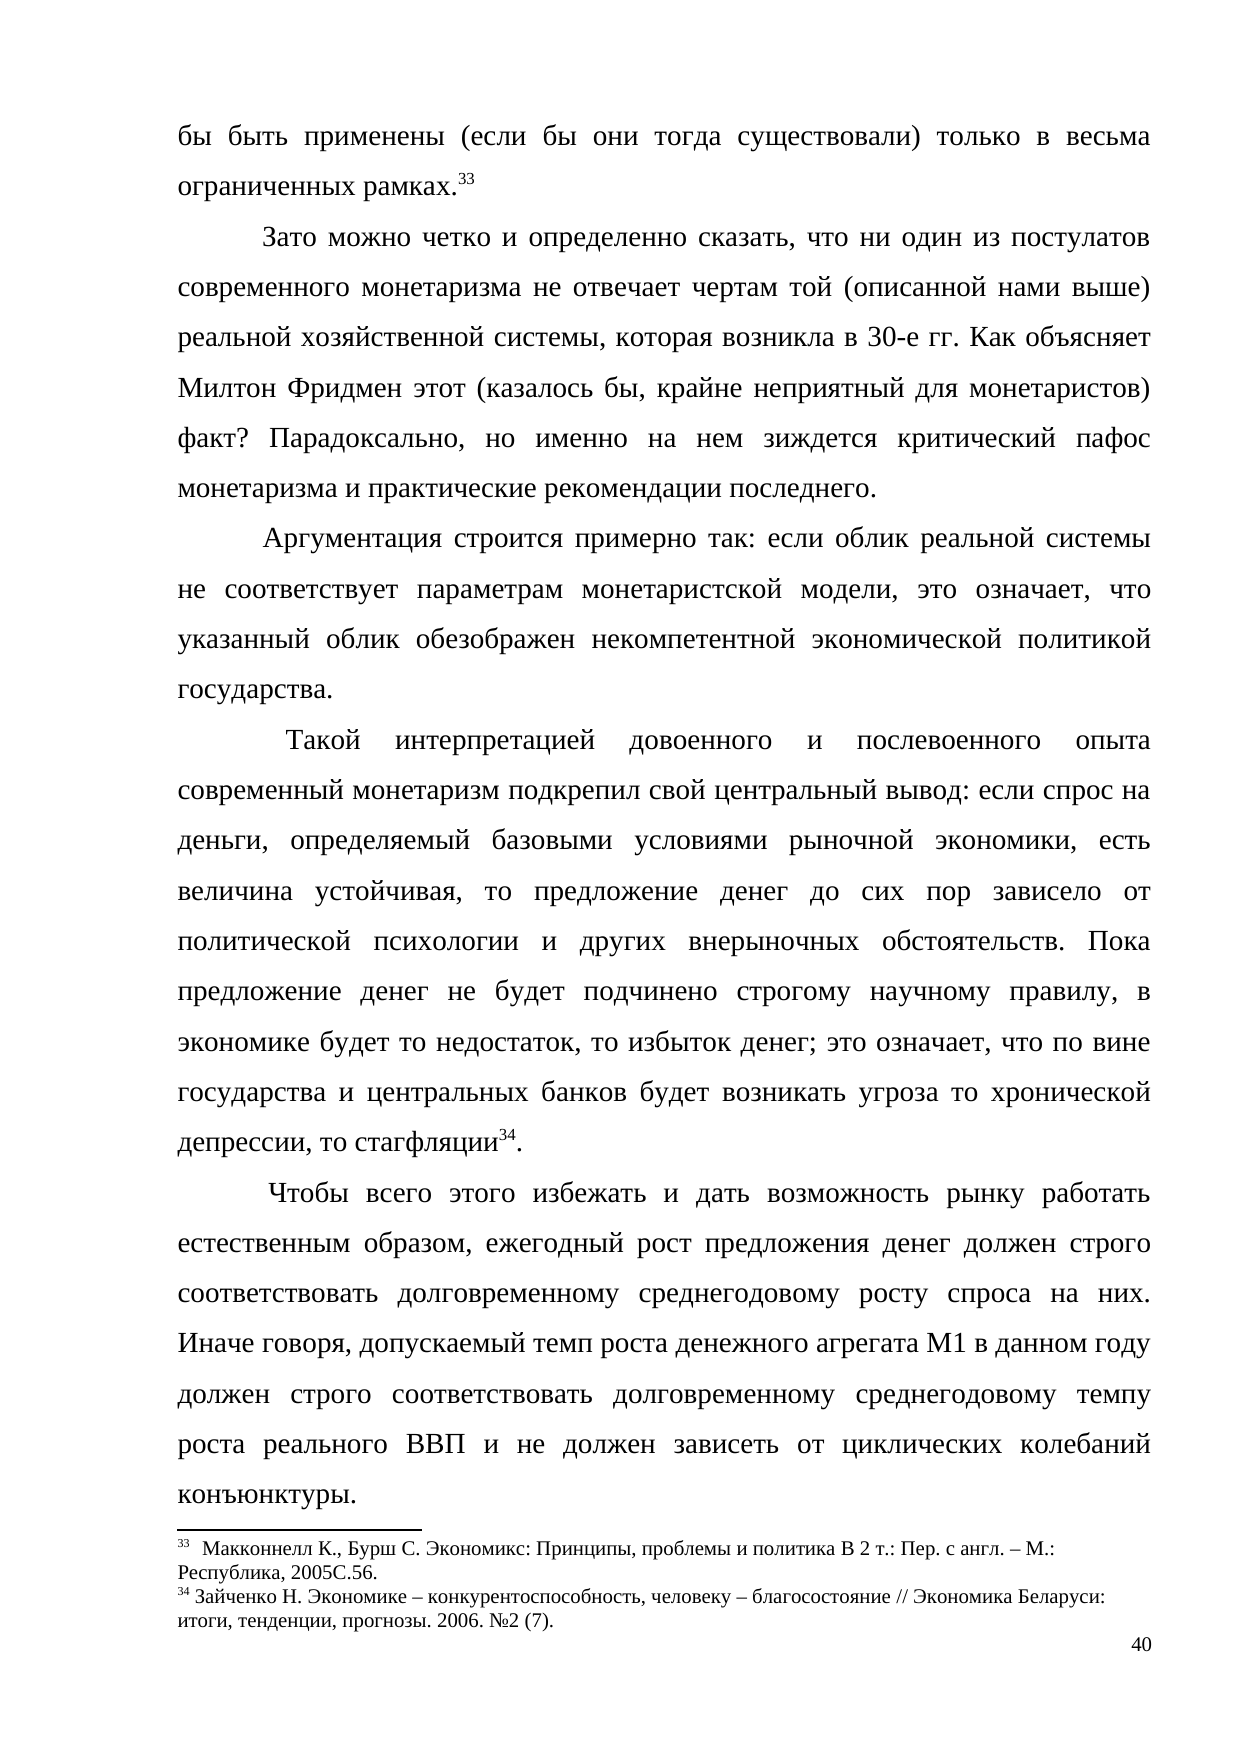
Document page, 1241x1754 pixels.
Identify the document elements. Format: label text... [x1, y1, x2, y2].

text Чтобы всего этого избежать и дать возможность рынку работать естественным образом, ежегодный рост предложения денег должен строго соответствовать долговременному среднегодовому росту спроса на них. Иначе говоря, допускаемый темп роста денежного агрегата М1 в данном году должен строго соответствовать долговременному среднегодовому темпу роста реального ВВП и не должен зависеть от циклических колебаний конъюнктуры. [177, 1175, 1152, 1510]
text Аргументация строится примерно так: если облик реальной системы не соответствует параметрам монетаристской модели, это означает, что указанный облик обезображен некомпетентной экономической политикой государства. [177, 521, 1152, 705]
text Такой интерпретацией довоенного и послевоенного опыта современный монетаризм подкрепил свой центральный вывод: если спрос на деньги, определяемый базовыми условиями рыночной экономики, есть величина устойчивая, то предложение денег до сих пор зависело от политической психологии и других внерыночных обстоятельств. Пока предложение денег не будет подчинено строгому научному правилу, в экономике будет то недостаток, то избыток денег; это означает, что по вине государства и центральных банков будет возникать угроза то хронической депрессии, то стагфляции. [177, 722, 1152, 1158]
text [177, 118, 1152, 202]
text Зато можно четко и определенно сказать, что ни один из постулатов современного монетаризма не отвечает чертам той (описанной нами выше) реальной хозяйственной системы, которая возникла в 30-е гг. Как объясняет Милтон Фридмен этот (казалось бы, крайне неприятный для монетаристов) факт? Парадоксально, но именно на нем зиждется критический пафос монетаризма и практические рекомендации последнего. [177, 219, 1152, 504]
